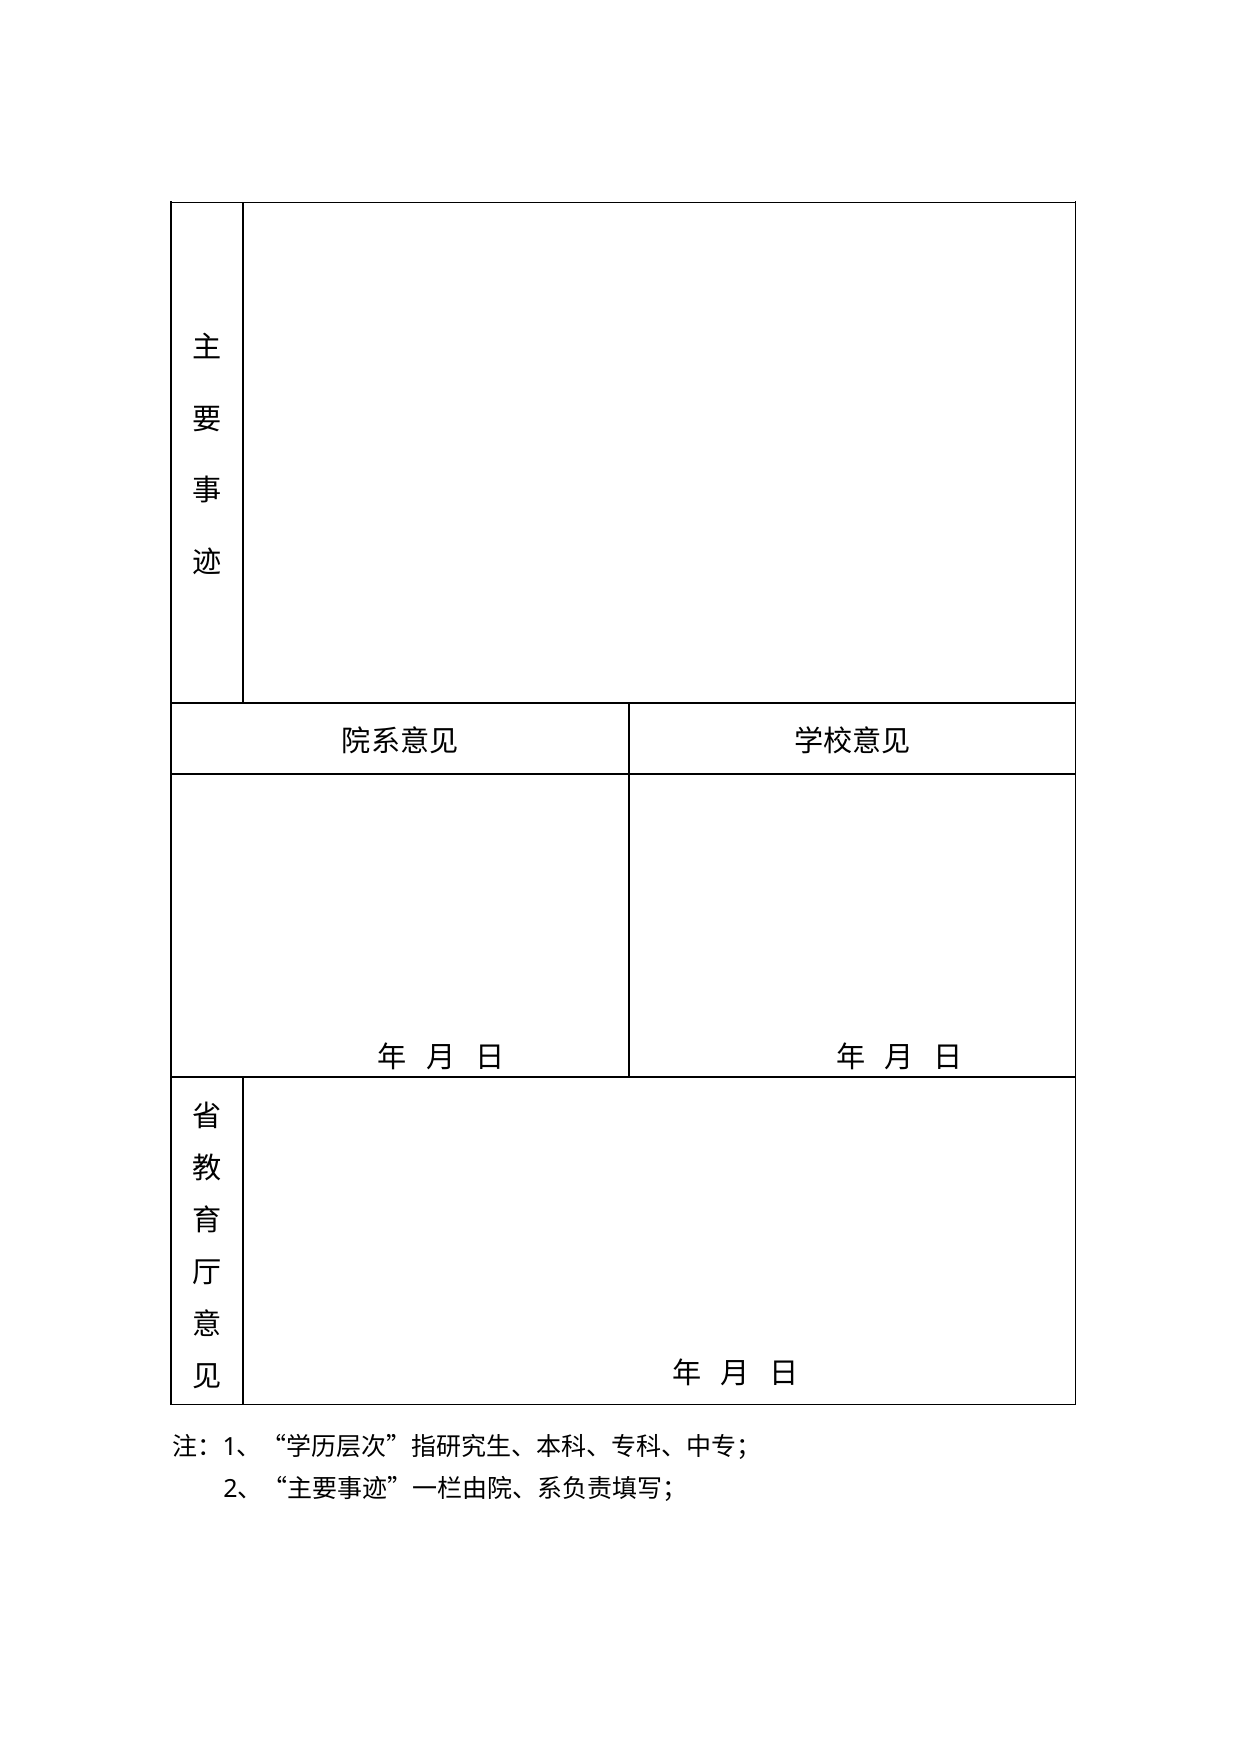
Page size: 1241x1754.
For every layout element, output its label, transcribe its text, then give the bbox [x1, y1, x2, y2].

text 2、“主要事迹”一栏由院、系负责填写； [172, 1464, 1074, 1505]
table_cell 年 月 日 [244, 1078, 1075, 1404]
table_cell 院系意见 [172, 704, 628, 773]
table_cell [244, 203, 1075, 702]
table_cell 年 月 日 [172, 775, 628, 1076]
table_cell 主 要 事 迹 [172, 203, 242, 702]
table_cell 省 教 育 厅 意 见 [172, 1078, 242, 1404]
table_cell 年 月 日 [630, 775, 1075, 1076]
table_cell 学校意见 [630, 704, 1075, 773]
text 注：1、“学历层次”指研究生、本科、专科、中专； [172, 1422, 1074, 1464]
